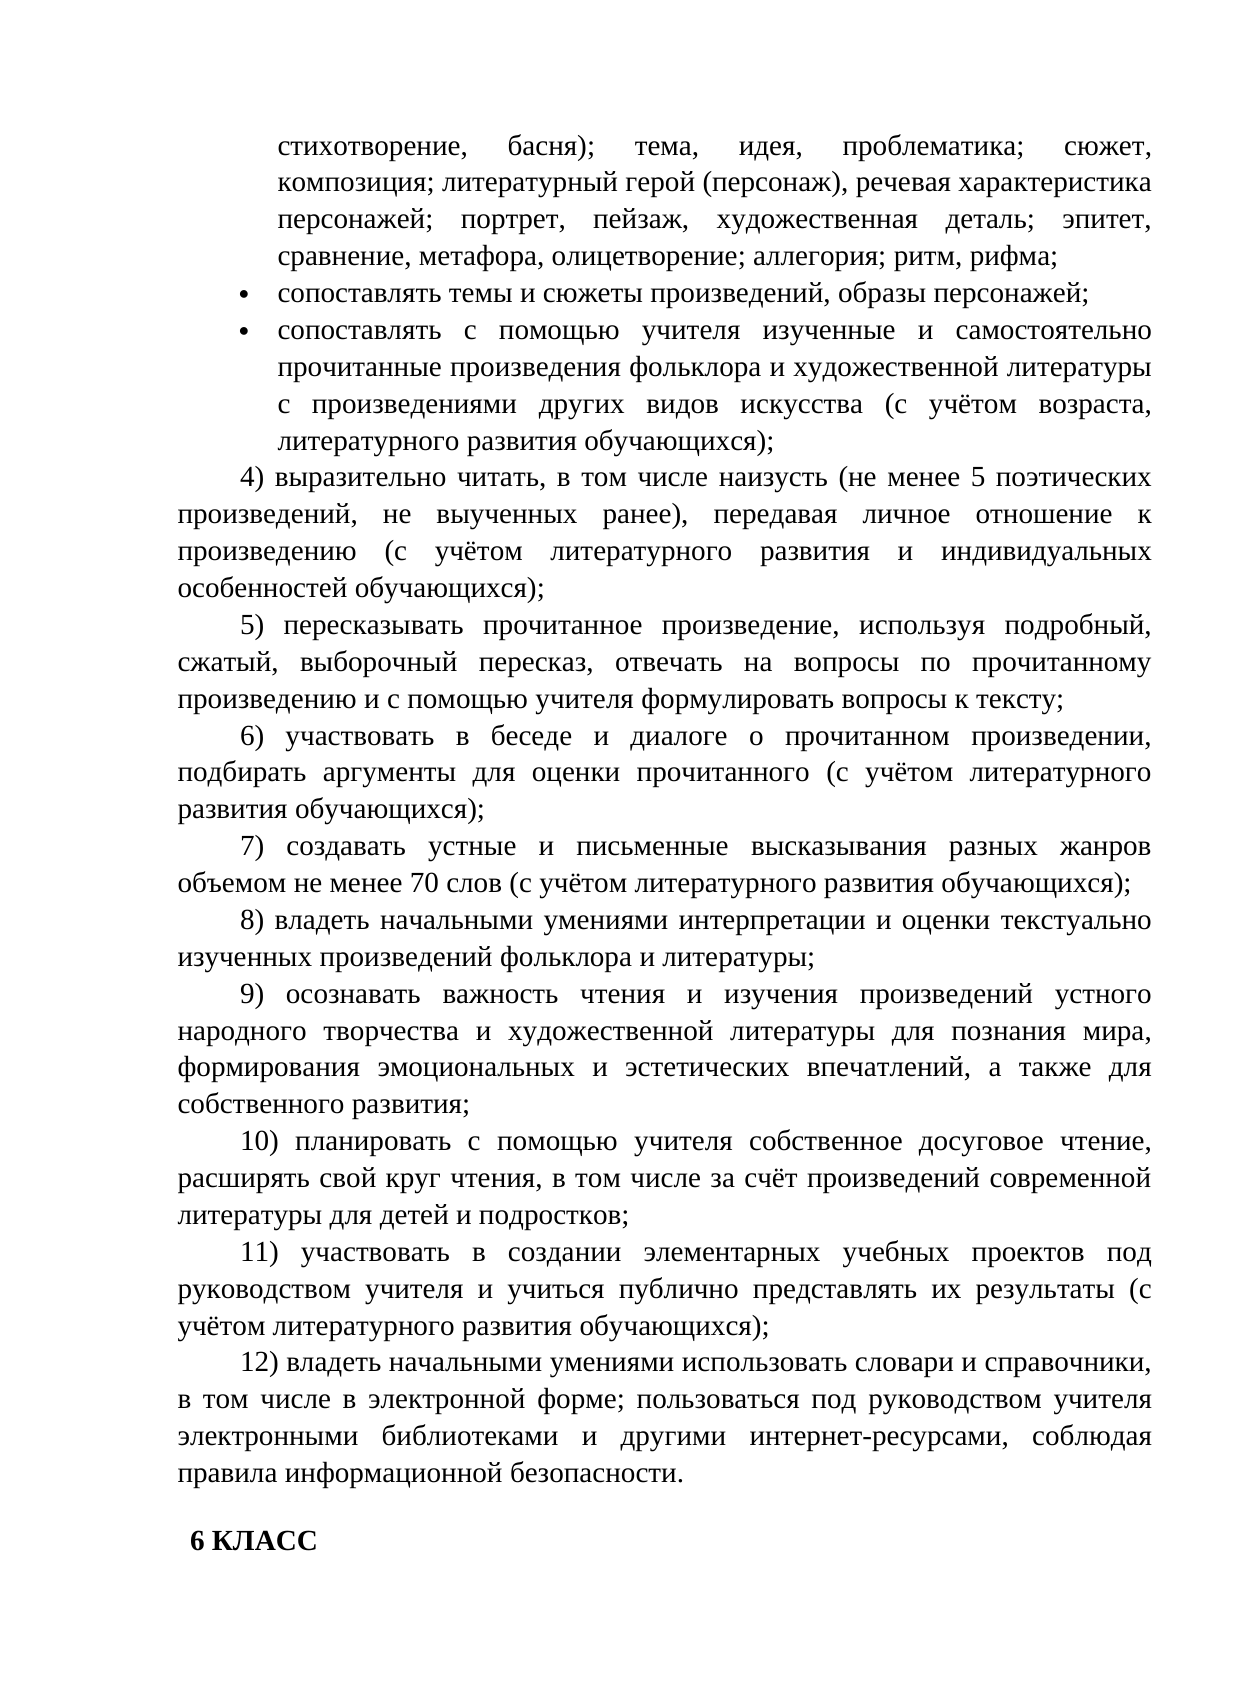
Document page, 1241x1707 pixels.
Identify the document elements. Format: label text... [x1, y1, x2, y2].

text 7) создавать устные и письменные высказывания разных жанров объемом не менее 70 слов (с учётом литературного развития обучающихся); [177, 828, 1152, 899]
text 6 КЛАСС [190, 1523, 1152, 1556]
text 6) участвовать в беседе и диалоге о прочитанном произведении, подбирать аргументы для оценки прочитанного (с учётом литературного развития обучающихся); [177, 718, 1152, 825]
text 8) владеть начальными умениями интерпретации и оценки текстуально изученных произведений фольклора и литературы; [177, 902, 1152, 972]
text 12) владеть начальными умениями использовать словари и справочники, в том числе в электронной форме; пользоваться под руководством учителя электронными библиотеками и другими интернет-ресурсами, соблюдая правила информационной безопасности. [177, 1344, 1152, 1489]
list сопоставлять темы и сюжеты произведений, образы персонажей; [240, 275, 1152, 309]
text 10) планировать с помощью учителя собственное досуговое чтение, расширять свой круг чтения, в том числе за счёт произведений современной литературы для детей и подростков; [177, 1123, 1152, 1231]
text 9) осознавать важность чтения и изучения произведений устного народного творчества и художественной литературы для познания мира, формирования эмоциональных и эстетических впечатлений, а также для собственного развития; [177, 976, 1152, 1120]
list сопоставлять с помощью учителя изученные и самостоятельно прочитанные произведения фольклора и художественной литературы с произведениями других видов искусства (с учётом возраста, литературного развития обучающихся); [240, 312, 1152, 456]
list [240, 128, 1152, 272]
text 4) выразительно читать, в том числе наизусть (не менее 5 поэтических произведений, не выученных ранее), передавая личное отношение к произведению (с учётом литературного развития и индивидуальных особенностей обучающихся); [177, 459, 1152, 604]
text 5) пересказывать прочитанное произведение, используя подробный, сжатый, выборочный пересказ, отвечать на вопросы по прочитанному произведению и с помощью учителя формулировать вопросы к тексту; [177, 607, 1152, 714]
text 11) участвовать в создании элементарных учебных проектов под руководством учителя и учиться публично представлять их результаты (с учётом литературного развития обучающихся); [177, 1234, 1152, 1341]
